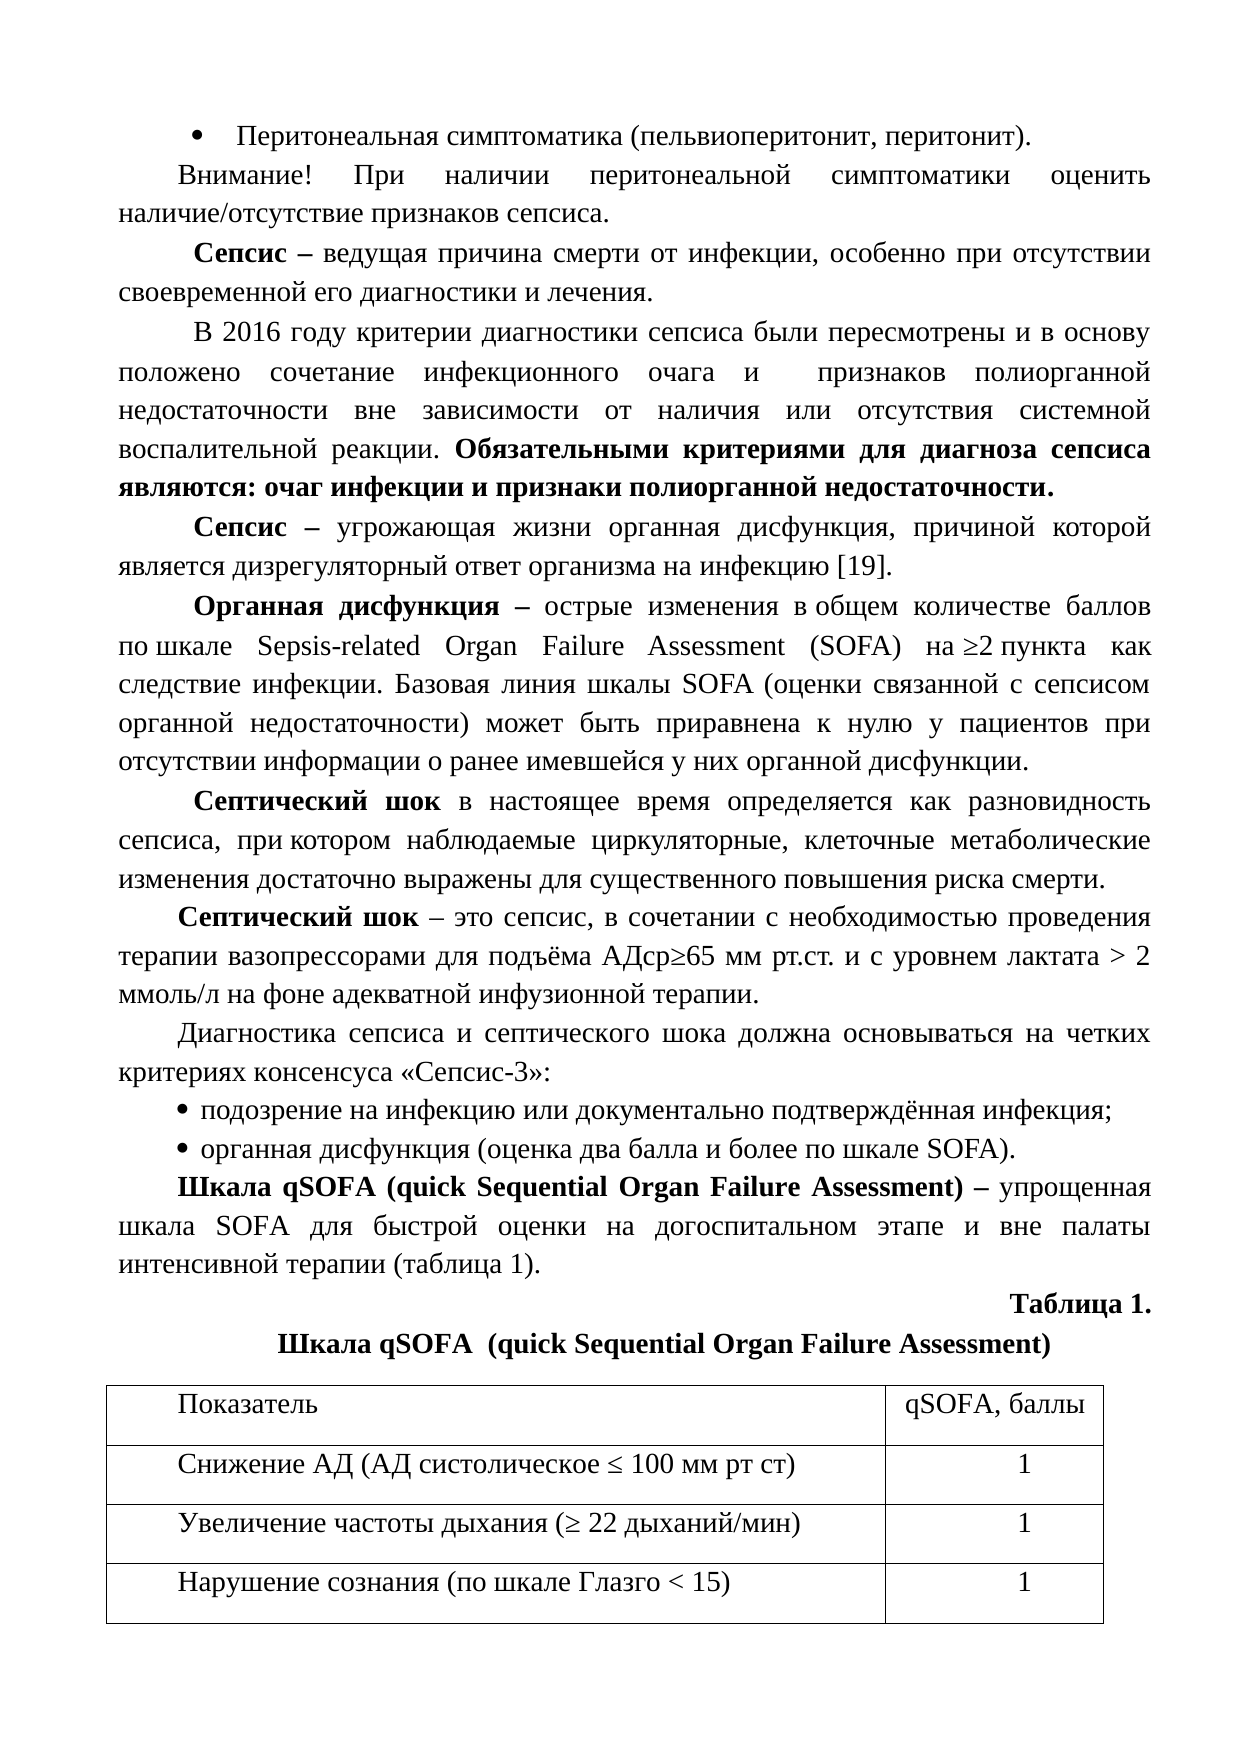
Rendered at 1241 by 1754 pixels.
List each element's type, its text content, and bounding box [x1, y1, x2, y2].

list Таблица 1. [118, 1285, 1152, 1321]
list Сепсис – угрожающая жизни органная дисфункция, причиной которой является дизрегуляторный ответ организма на инфекцию [19]. [118, 508, 1152, 582]
list Септический шок в настоящее время определяется как разновидность сепсиса, при котором наблюдаемые циркуляторные, клеточные метаболические изменения достаточно выражены для существенного повышения риска смерти. [118, 782, 1152, 894]
list подозрение на инфекцию или документально подтверждённая инфекция; [118, 1092, 1152, 1126]
list Перитонеальная симптоматика (пельвиоперитонит, перитонит). [192, 118, 1152, 152]
text Внимание! При наличии перитонеальной симптоматики оценить наличие/отсутствие признаков сепсиса. [118, 157, 1152, 229]
list органная дисфункция (оценка два балла и более по шкале SOFA). [118, 1131, 1152, 1164]
list Сепсис – ведущая причина смерти от инфекции, особенно при отсутствии своевременной его диагностики и лечения. [118, 234, 1152, 308]
table_cell Нарушение сознания (по шкале Глазго < 15) [107, 1564, 885, 1622]
table_header qSOFA, баллы [886, 1386, 1103, 1445]
table_cell 1 [886, 1446, 1103, 1504]
text Септический шок – это сепсис, в сочетании с необходимостью проведения терапии вазопрессорами для подъёма АДср≥65 мм рт.ст. и с уровнем лактата > 2 ммоль/л на фоне адекватной инфузионной терапии. [118, 899, 1152, 1010]
table_cell 1 [886, 1505, 1103, 1563]
text Шкала qSOFA (quick Sequential Organ Failure Assessment) – упрощенная шкала SOFA для быстрой оценки на догоспитальном этапе и вне палаты интенсивной терапии (таблица 1). [118, 1169, 1152, 1280]
table_cell Снижение АД (АД систолическое ≤ 100 мм рт ст) [107, 1446, 885, 1504]
list В 2016 году критерии диагностики сепсиса были пересмотрены и в основу положено сочетание инфекционного очага и признаков полиорганной недостаточности вне зависимости от наличия или отсутствия системной воспалительной реакции. Обязательными критериями для диагноза сепсиса являются: очаг инфекции и признаки полиорганной недостаточности. [118, 313, 1152, 503]
table_cell Увеличение частоты дыхания (≥ 22 дыханий/мин) [107, 1505, 885, 1563]
text Шкала qSOFA (quick Sequential Organ Failure Assessment) [118, 1326, 1152, 1359]
table_header Показатель [107, 1386, 885, 1445]
list Органная дисфункция – острые изменения в общем количестве баллов по шкале Sepsis-related Organ Failure Assessment (SOFA) на ≥2 пункта как следствие инфекции. Базовая линия шкалы SOFA (оценки связанной с сепсисом органной недостаточности) может быть приравнена к нулю у пациентов при отсутствии информации о ранее имевшейся у них органной дисфункции. [118, 587, 1152, 777]
text Диагностика сепсиса и септического шока должна основываться на четких критериях консенсуса «Сепсис-3»: [118, 1015, 1152, 1087]
table_cell 1 [886, 1564, 1103, 1622]
